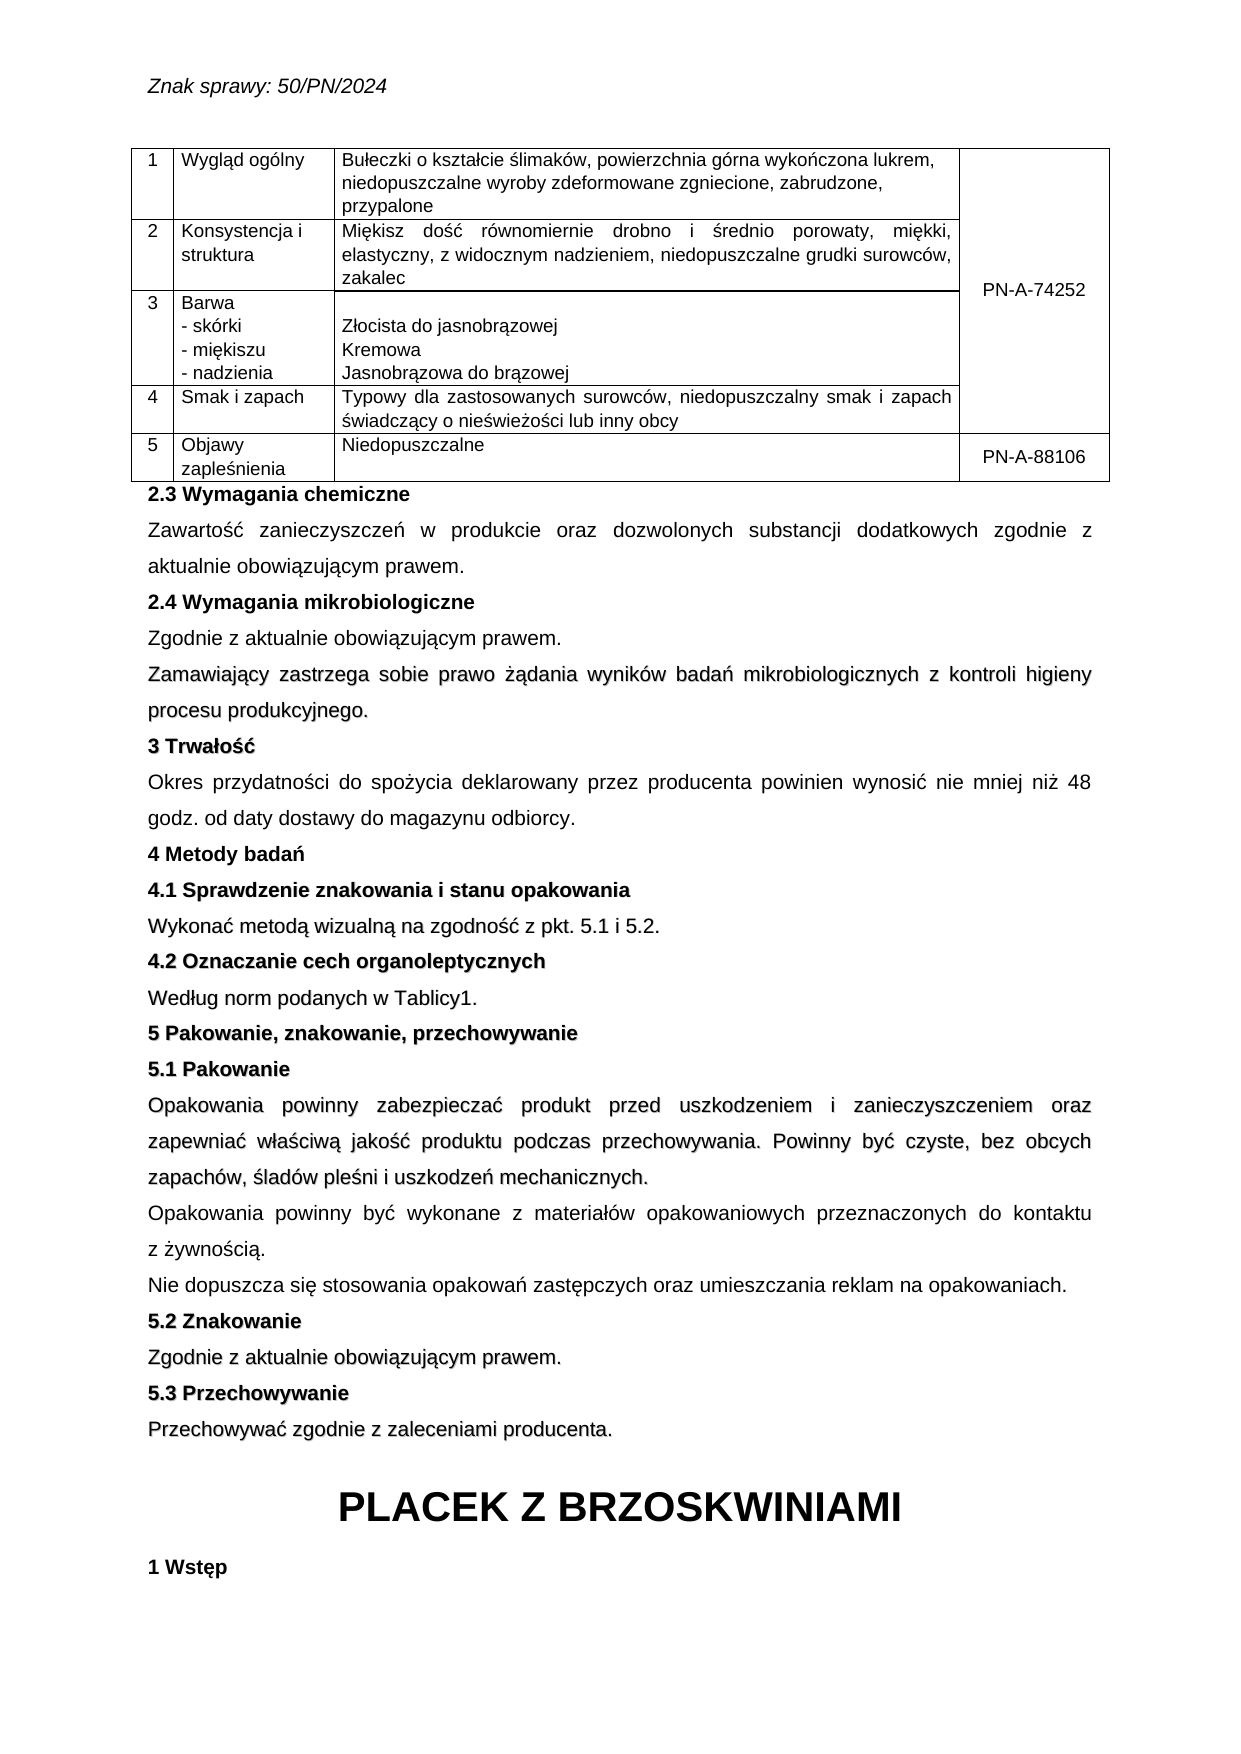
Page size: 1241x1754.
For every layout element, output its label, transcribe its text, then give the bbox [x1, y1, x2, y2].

text 4.2 Oznaczanie cech organoleptycznych [148, 949, 1093, 973]
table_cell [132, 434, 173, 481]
text Wykonać metodą wizualną na zgodność z pkt. 5.1 i 5.2. [148, 913, 1093, 937]
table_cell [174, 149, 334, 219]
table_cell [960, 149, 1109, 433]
text Według norm podanych w Tablicy1. [148, 985, 1093, 1009]
text Nie dopuszcza się stosowania opakowań zastępczych oraz umieszczania reklam na opakowaniach. [148, 1273, 1093, 1297]
text 2.4 Wymagania mikrobiologiczne [148, 590, 1093, 614]
text 5.2 Znakowanie [148, 1309, 1093, 1333]
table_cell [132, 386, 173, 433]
text 3 Trwałość [148, 734, 1093, 758]
text Przechowywać zgodnie z zaleceniami producenta. [148, 1417, 1093, 1441]
text 5.1 Pakowanie [148, 1057, 1093, 1081]
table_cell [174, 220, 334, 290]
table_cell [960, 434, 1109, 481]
text Zamawiający zastrzega sobie prawo żądania wyników badań mikrobiologicznych z kontroli higieny procesu produkcyjnego. [148, 662, 1093, 722]
text 2.3 Wymagania chemiczne [148, 482, 1093, 506]
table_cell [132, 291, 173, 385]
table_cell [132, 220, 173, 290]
text 5.3 Przechowywanie [148, 1381, 1093, 1404]
text Zawartość zanieczyszczeń w produkcie oraz dozwolonych substancji dodatkowych zgodnie z aktualnie obowiązującym prawem. [148, 518, 1093, 578]
text 4.1 Sprawdzenie znakowania i stanu opakowania [148, 877, 1093, 901]
text 5 Pakowanie, znakowanie, przechowywanie [148, 1021, 1093, 1045]
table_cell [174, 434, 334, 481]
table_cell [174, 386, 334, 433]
text 1 Wstęp [148, 1554, 1093, 1578]
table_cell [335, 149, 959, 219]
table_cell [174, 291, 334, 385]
text Opakowania powinny zabezpieczać produkt przed uszkodzeniem i zanieczyszczeniem oraz zapewniać właściwą jakość produktu podczas przechowywania. Powinny być czyste, bez obcych zapachów, śladów pleśni i uszkodzeń mechanicznych. [148, 1093, 1093, 1189]
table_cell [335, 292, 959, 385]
text Opakowania powinny być wykonane z materiałów opakowaniowych przeznaczonych do kontaktu z żywnością. [148, 1201, 1093, 1261]
text Okres przydatności do spożycia deklarowany przez producenta powinien wynosić nie mniej niż 48 godz. od daty dostawy do magazynu odbiorcy. [148, 770, 1093, 829]
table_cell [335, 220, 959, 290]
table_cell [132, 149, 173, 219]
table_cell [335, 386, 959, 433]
text Zgodnie z aktualnie obowiązującym prawem. [148, 626, 1093, 650]
text Zgodnie z aktualnie obowiązującym prawem. [148, 1345, 1093, 1369]
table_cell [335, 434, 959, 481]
text placek z Brzoskwiniami [148, 1483, 1093, 1531]
text 4 Metody badań [148, 842, 1093, 866]
